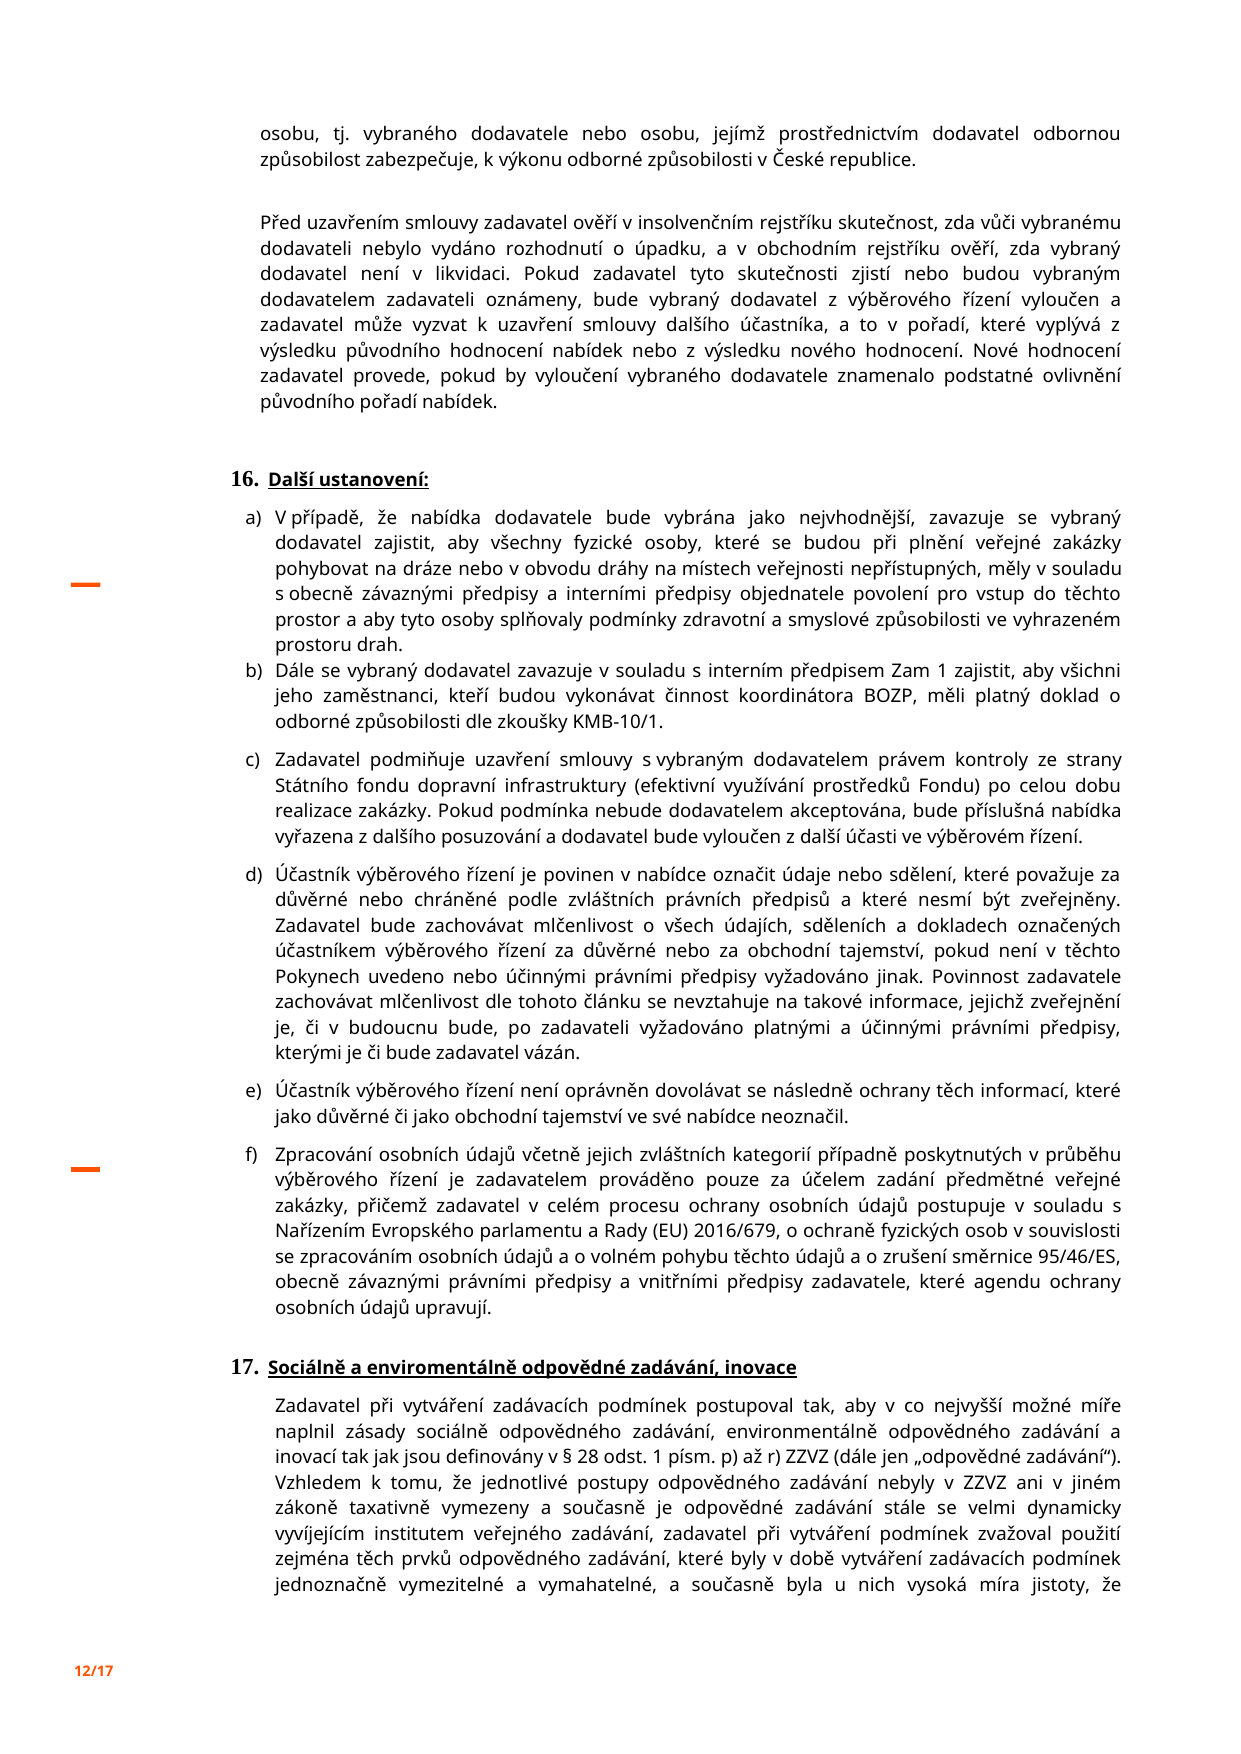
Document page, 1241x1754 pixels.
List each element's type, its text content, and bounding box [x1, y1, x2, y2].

list Zpracování osobních údajů včetně jejich zvláštních kategorií případně poskytnutých v průběhu výběrového řízení je zadavatelem prováděno pouze za účelem zadání předmětné veřejné zakázky, přičemž zadavatel v celém procesu ochrany osobních údajů postupuje v souladu s Nařízením Evropského parlamentu a Rady (EU) 2016/679, o ochraně fyzických osob v souvislosti se zpracováním osobních údajů a o volném pohybu těchto údajů a o zrušení směrnice 95/46/ES, obecně závaznými právními předpisy a vnitřními předpisy zadavatele, které agendu ochrany osobních údajů upravují. [245, 1141, 1122, 1320]
list Zadavatel podmiňuje uzavření smlouvy s vybraným dodavatelem právem kontroly ze strany Státního fondu dopravní infrastruktury (efektivní využívání prostředků Fondu) po celou dobu realizace zakázky. Pokud podmínka nebude dodavatelem akceptována, bude příslušná nabídka vyřazena z dalšího posuzování a dodavatel bude vyloučen z další účasti ve výběrovém řízení. [245, 746, 1122, 848]
list Sociálně a enviromentálně odpovědné zadávání, inovace [230, 1353, 1122, 1380]
list Dále se vybraný dodavatel zavazuje v souladu s interním předpisem Zam 1 zajistit, aby všichni jeho zaměstnanci, kteří budou vykonávat činnost koordinátora BOZP, měli platný doklad o odborné způsobilosti dle zkoušky KMB-10/1. [245, 657, 1122, 734]
list V případě, že nabídka dodavatele bude vybrána jako nejvhodnější, zavazuje se vybraný dodavatel zajistit, aby všechny fyzické osoby, které se budou při plnění veřejné zakázky pohybovat na dráze nebo v obvodu dráhy na místech veřejnosti nepřístupných, měly v souladu s obecně závaznými předpisy a interními předpisy objednatele povolení pro vstup do těchto prostor a aby tyto osoby splňovaly podmínky zdravotní a smyslové způsobilosti ve vyhrazeném prostoru drah. [245, 504, 1122, 657]
list Účastník výběrového řízení není oprávněn dovolávat se následně ochrany těch informací, které jako důvěrné či jako obchodní tajemství ve své nabídce neoznačil. [245, 1078, 1122, 1129]
list Účastník výběrového řízení je povinen v nabídce označit údaje nebo sdělení, které považuje za důvěrné nebo chráněné podle zvláštních právních předpisů a které nesmí být zveřejněny. Zadavatel bude zachovávat mlčenlivost o všech údajích, sděleních a dokladech označených účastníkem výběrového řízení za důvěrné nebo za obchodní tajemství, pokud není v těchto Pokynech uvedeno nebo účinnými právními předpisy vyžadováno jinak. Povinnost zadavatele zachovávat mlčenlivost dle tohoto článku se nevztahuje na takové informace, jejichž zveřejnění je, či v budoucnu bude, po zadavateli vyžadováno platnými a účinnými právními předpisy, kterými je či bude zadavatel vázán. [245, 861, 1122, 1065]
text Před uzavřením smlouvy zadavatel ověří v insolvenčním rejstříku skutečnost, zda vůči vybranému dodavateli nebylo vydáno rozhodnutí o úpadku, a v obchodním rejstříku ověří, zda vybraný dodavatel není v likvidaci. Pokud zadavatel tyto skutečnosti zjistí nebo budou vybraným dodavatelem zadavateli oznámeny, bude vybraný dodavatel z výběrového řízení vyloučen a zadavatel může vyzvat k uzavření smlouvy dalšího účastníka, a to v pořadí, které vyplývá z výsledku původního hodnocení nabídek nebo z výsledku nového hodnocení. Nové hodnocení zadavatel provede, pokud by vyloučení vybraného dodavatele znamenalo podstatné ovlivnění původního pořadí nabídek. [260, 210, 1122, 414]
list Další ustanovení: [230, 465, 1122, 492]
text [260, 121, 1122, 172]
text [275, 1392, 1122, 1597]
